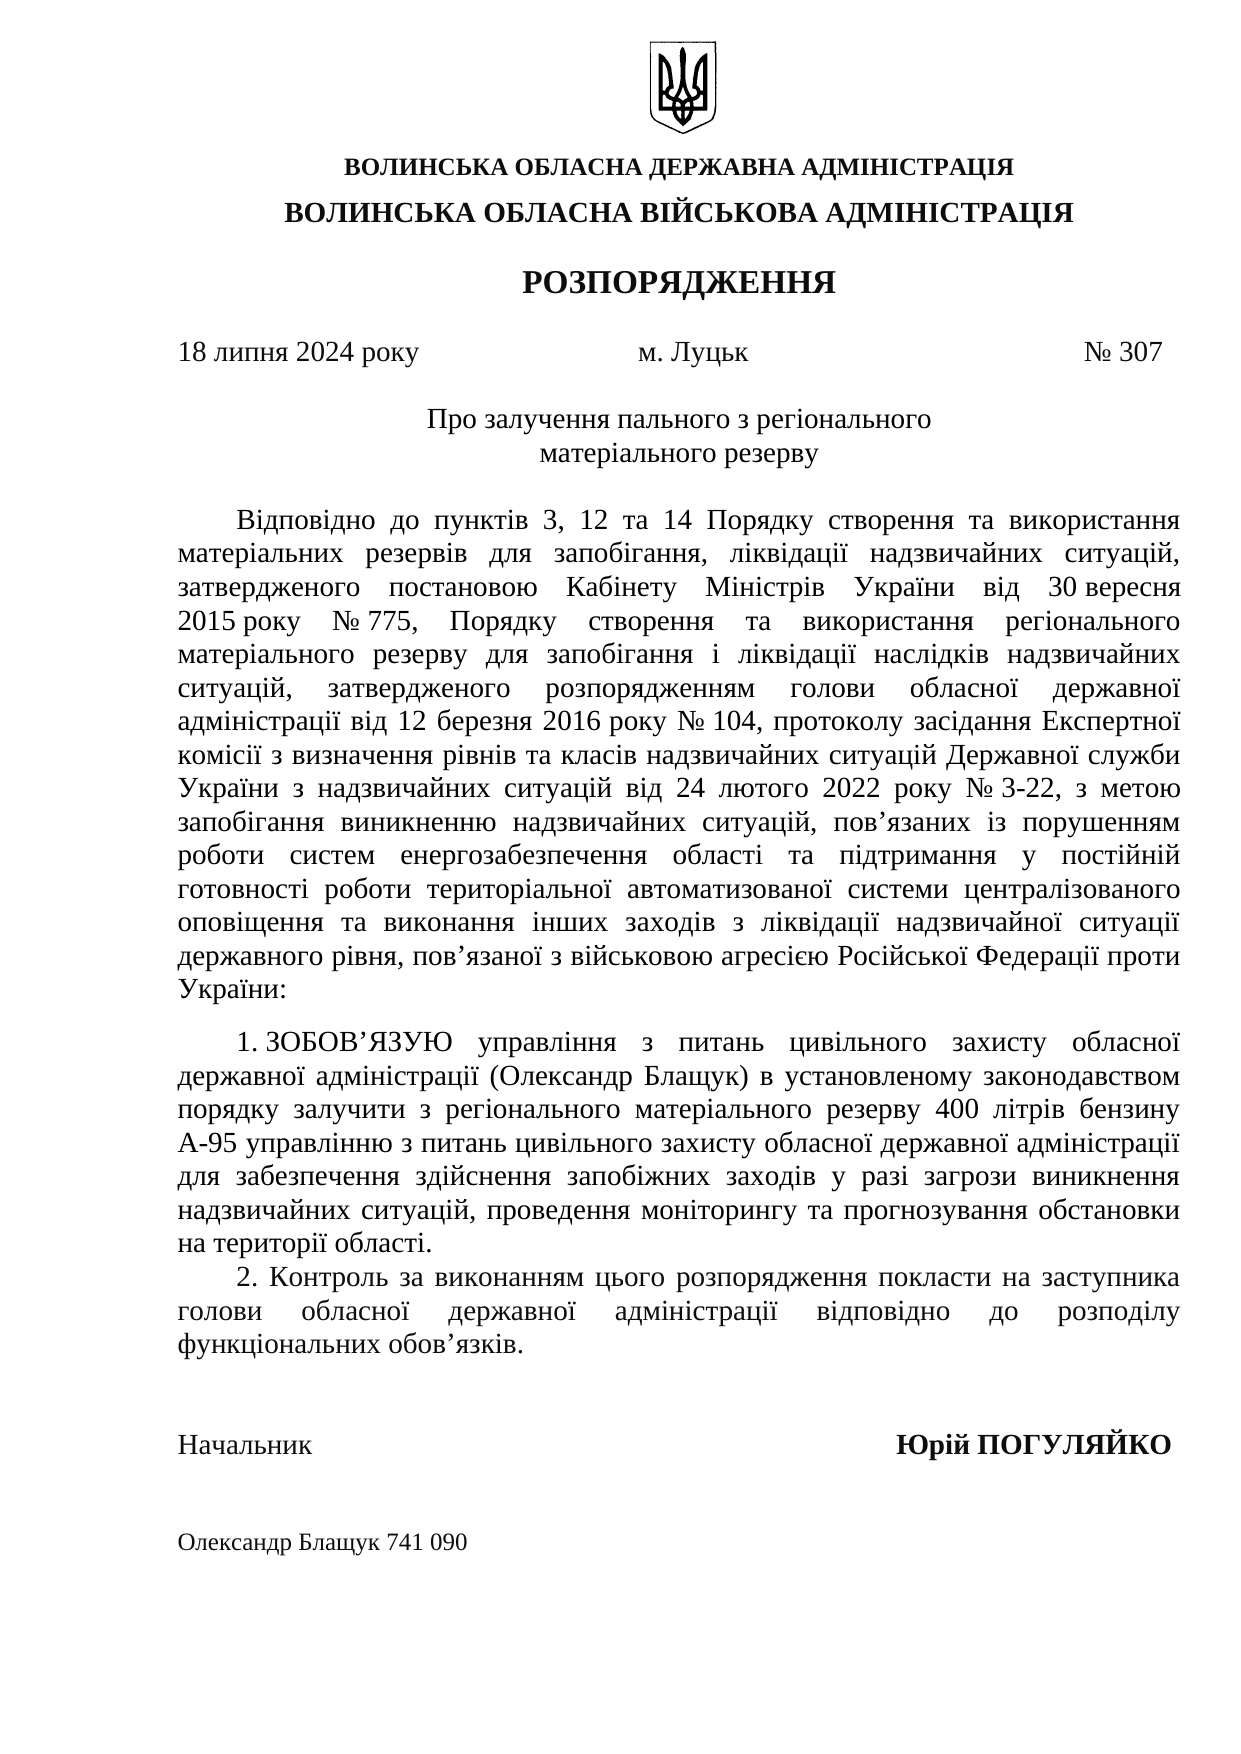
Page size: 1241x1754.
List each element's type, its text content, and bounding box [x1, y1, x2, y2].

subtitle ВОЛИНСЬКА ОБЛАСНА ВІЙСЬКОВА АДМІНІСТРАЦІЯ [177, 195, 1181, 229]
text Олександр Блащук 741 090 [177, 1527, 1181, 1556]
text 18 липня 2024 року м. Луцьк № 307 [177, 334, 1181, 368]
text 2. Контроль за виконанням цього розпорядження покласти на заступника голови обласної державної адміністрації відповідно до розподілу функціональних обов’язків. [177, 1259, 1181, 1360]
subtitle Начальник Юрій ПОГУЛЯЙКО [177, 1427, 1181, 1460]
picture [649, 41, 717, 134]
text Відповідно до пунктів 3, 12 та 14 Порядку створення та використання матеріальних резервів для запобігання, ліквідації надзвичайних ситуацій, затвердженого постановою Кабінету Міністрів України від 30 вересня 2015 року № 775, Порядку створення та використання регіонального матеріального резерву для запобігання і ліквідації наслідків надзвичайних ситуацій, затвердженого розпорядженням голови обласної державної адміністрації від 12 березня 2016 року № 104, протоколу засідання Експертної комісії з визначення рівнів та класів надзвичайних ситуацій Державної служби України з надзвичайних ситуацій від 24 лютого 2022 року № 3-22, з метою запобігання виникненню надзвичайних ситуацій, пов’язаних із порушенням роботи систем енергозабезпечення області та підтримання у постійній готовності роботи територіальної автоматизованої системи централізованого оповіщення та виконання інших заходів з ліквідації надзвичайної ситуації державного рівня, пов’язаної з військовою агресією Російської Федерації проти України: [177, 502, 1181, 1005]
text 1. ЗОБОВ’ЯЗУЮ управління з питань цивільного захисту обласної державної адміністрації (Олександр Блащук) в установленому законодавством порядку залучити з регіонального матеріального резерву 400 літрів бензину А-95 управлінню з питань цивільного захисту обласної державної адміністрації для забезпечення здійснення запобіжних заходів у разі загрози виникнення надзвичайних ситуацій, проведення моніторингу та прогнозування обстановки на території області. [177, 1024, 1181, 1259]
text Про залучення пального з регіонального [177, 401, 1181, 435]
text РОЗПОРЯДЖЕННЯ [177, 262, 1181, 301]
subtitle ВОЛИНСЬКА ОБЛАСНА ДЕРЖАВНА АДМІНІСТРАЦІЯ [177, 152, 1181, 181]
text матеріального резерву [177, 435, 1181, 468]
